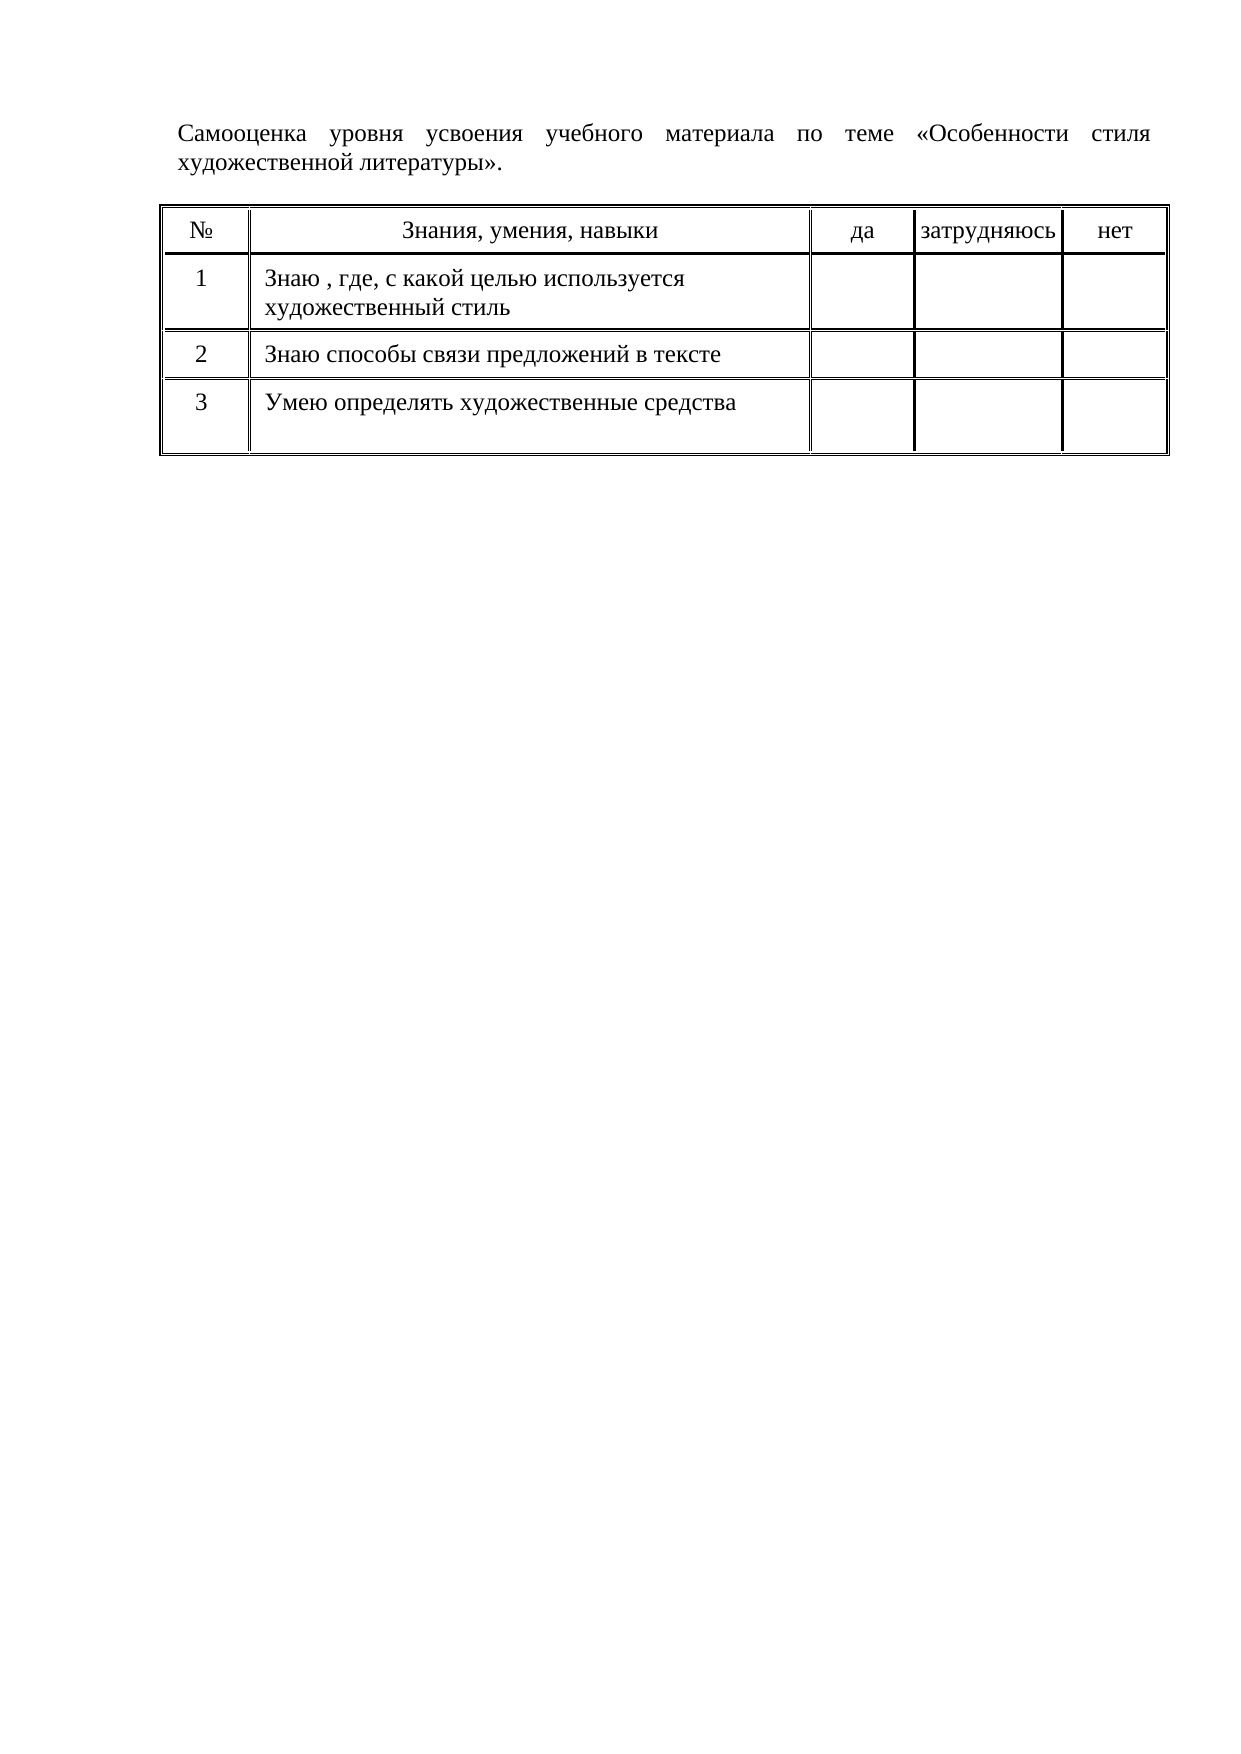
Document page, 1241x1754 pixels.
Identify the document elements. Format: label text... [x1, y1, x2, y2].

table_cell [916, 332, 1061, 376]
table_cell [811, 380, 914, 453]
table_cell [914, 380, 1062, 453]
table_cell [1064, 252, 1166, 328]
table_cell Знаю , где, с какой целью используется художественный стиль [251, 255, 809, 328]
table_cell [916, 255, 1061, 328]
table_cell [812, 255, 913, 328]
table_header Знания, умения, навыки [250, 208, 811, 252]
table_header да [811, 208, 914, 252]
text Самооценка уровня усвоения учебного материала по теме «Особенности стиля художественной литературы». [177, 118, 1152, 176]
table_cell [1064, 328, 1167, 376]
table_header № [163, 208, 249, 252]
table_cell [812, 332, 913, 376]
table_cell 3 [163, 376, 249, 453]
table_header затрудняюсь [914, 206, 1062, 252]
table_cell [1062, 376, 1167, 453]
table_cell 1 [163, 252, 248, 328]
table_cell 2 [163, 328, 248, 376]
table_cell Знаю способы связи предложений в тексте [251, 332, 809, 376]
table_header нет [1062, 208, 1166, 252]
table_cell Умею определять художественные средства [250, 380, 811, 453]
